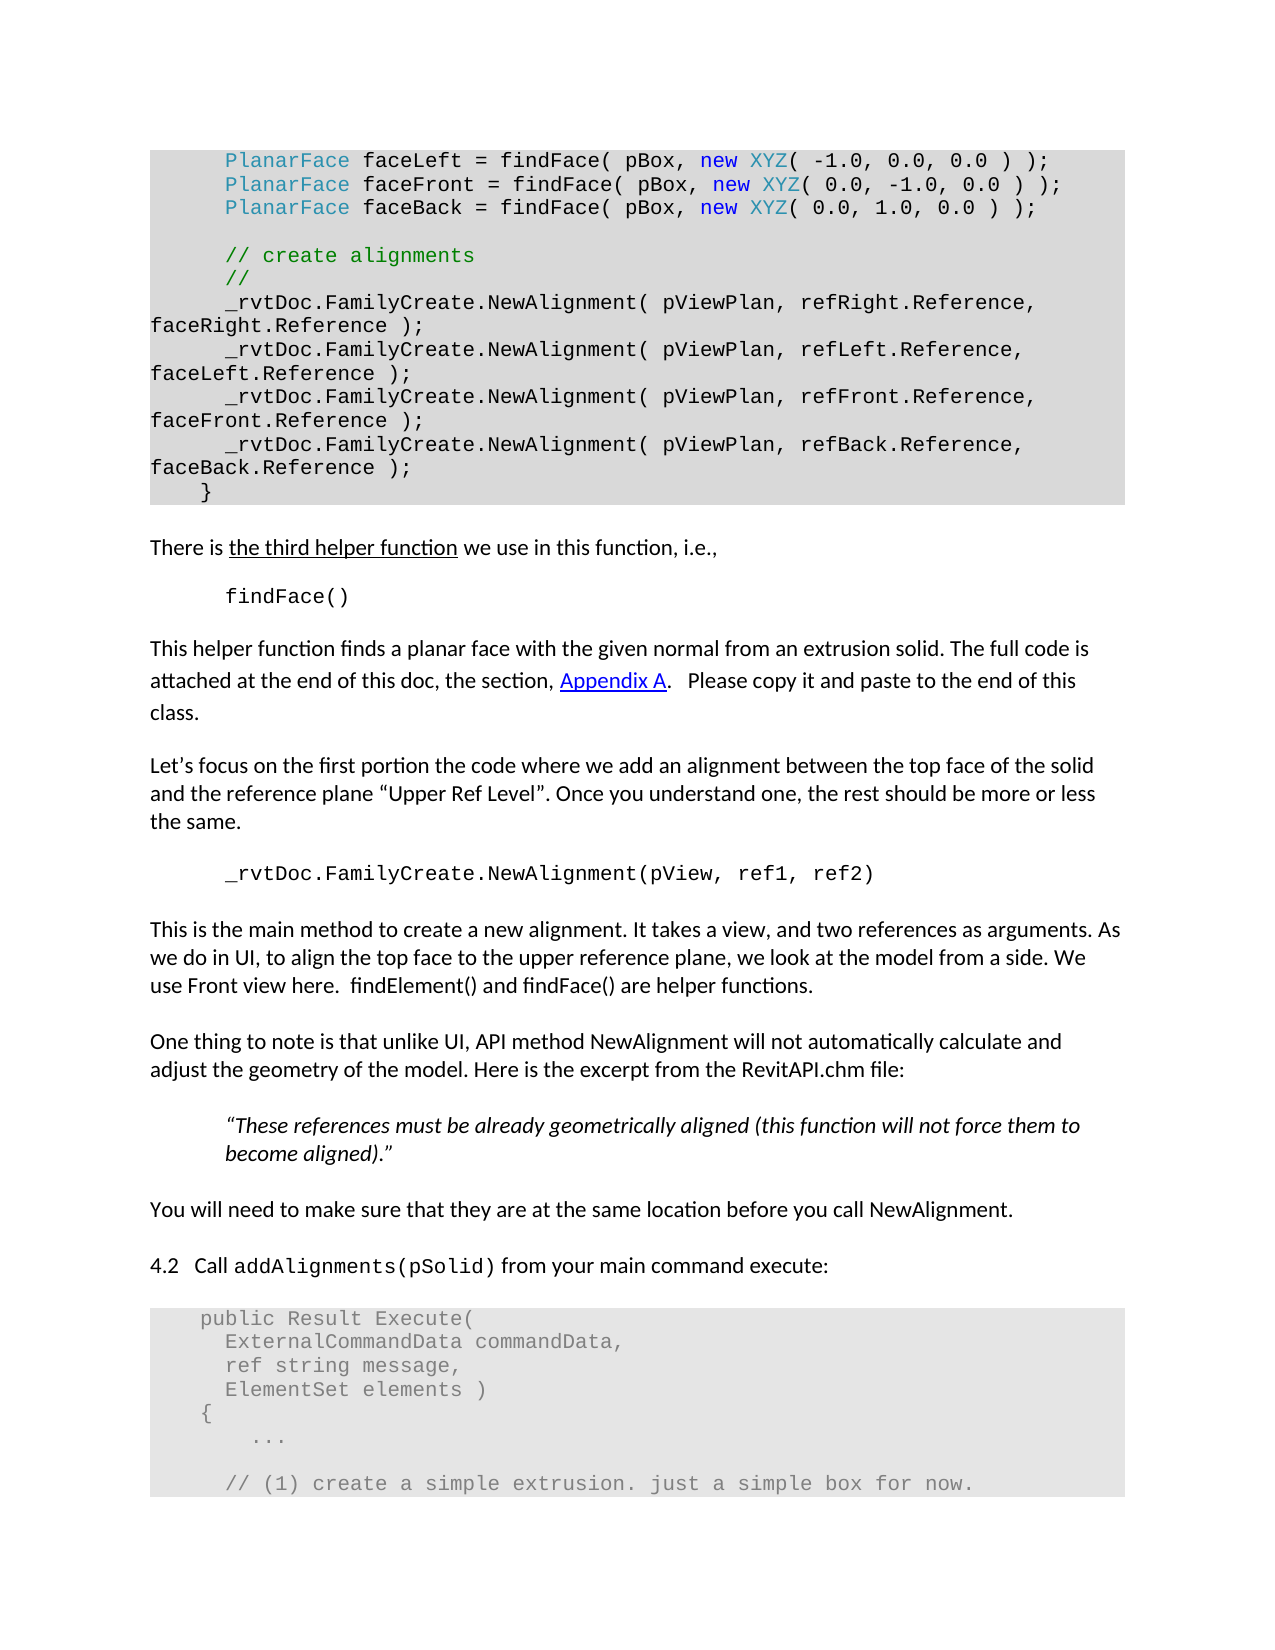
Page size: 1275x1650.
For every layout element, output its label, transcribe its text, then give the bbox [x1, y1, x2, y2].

text PlanarFace faceBack = findFace( pBox, new XYZ( 0.0, 1.0, 0.0 ) ); [150, 197, 1125, 221]
text Let’s focus on the first portion the code where we add an alignment between the top face of the solid and the reference plane “Upper Ref Level”. Once you understand one, the rest should be more or less the same. [150, 751, 1125, 835]
text _rvtDoc.FamilyCreate.NewAlignment( pViewPlan, refRight.Reference, faceRight.Reference ); [150, 292, 1125, 339]
text ExternalCommandData commandData, [150, 1331, 1125, 1355]
text ElementSet elements ) [150, 1379, 1125, 1402]
text PlanarFace faceLeft = findFace( pBox, new XYZ( -1.0, 0.0, 0.0 ) ); [150, 150, 1125, 174]
text There is the third helper function we use in this function, i.e., [150, 533, 1125, 561]
text public Result Execute( [150, 1308, 1125, 1331]
text _rvtDoc.FamilyCreate.NewAlignment( pViewPlan, refFront.Reference, faceFront.Reference ); [150, 386, 1125, 434]
text This helper function finds a planar face with the given normal from an extrusion solid. The full code is attached at the end of this doc, the section, Appendix A. Please copy it and paste to the end of this class. [150, 634, 1125, 726]
text This is the main method to create a new alignment. It takes a view, and two references as arguments. As we do in UI, to align the top face to the upper reference plane, we look at the model from a side. We use Front view here. findElement() and findFace() are helper functions. [150, 915, 1125, 999]
text _rvtDoc.FamilyCreate.NewAlignment(pView, ref1, ref2) [150, 863, 1125, 887]
text ref string message, [150, 1355, 1125, 1379]
text One thing to note is that unlike UI, API method NewAlignment will not automatically calculate and adjust the geometry of the model. Here is the excerpt from the RevitAPI.chm file: [150, 1027, 1125, 1083]
text findFace() [150, 586, 1125, 609]
text } [150, 481, 1125, 505]
text 4.2 Call addAlignments(pSolid) from your main command execute: [150, 1251, 1125, 1280]
text // (1) create a simple extrusion. just a simple box for now. [150, 1473, 1125, 1497]
text ... [150, 1426, 1125, 1449]
text “These references must be already geometrically aligned (this function will not force them to become aligned).” [150, 1111, 1125, 1167]
text PlanarFace faceFront = findFace( pBox, new XYZ( 0.0, -1.0, 0.0 ) ); [150, 174, 1125, 197]
text // [150, 268, 1125, 292]
text _rvtDoc.FamilyCreate.NewAlignment( pViewPlan, refBack.Reference, faceBack.Reference ); [150, 434, 1125, 481]
text { [150, 1402, 1125, 1426]
text _rvtDoc.FamilyCreate.NewAlignment( pViewPlan, refLeft.Reference, faceLeft.Reference ); [150, 339, 1125, 386]
text You will need to make sure that they are at the same location before you call NewAlignment. [150, 1195, 1125, 1223]
text // create alignments [150, 244, 1125, 268]
